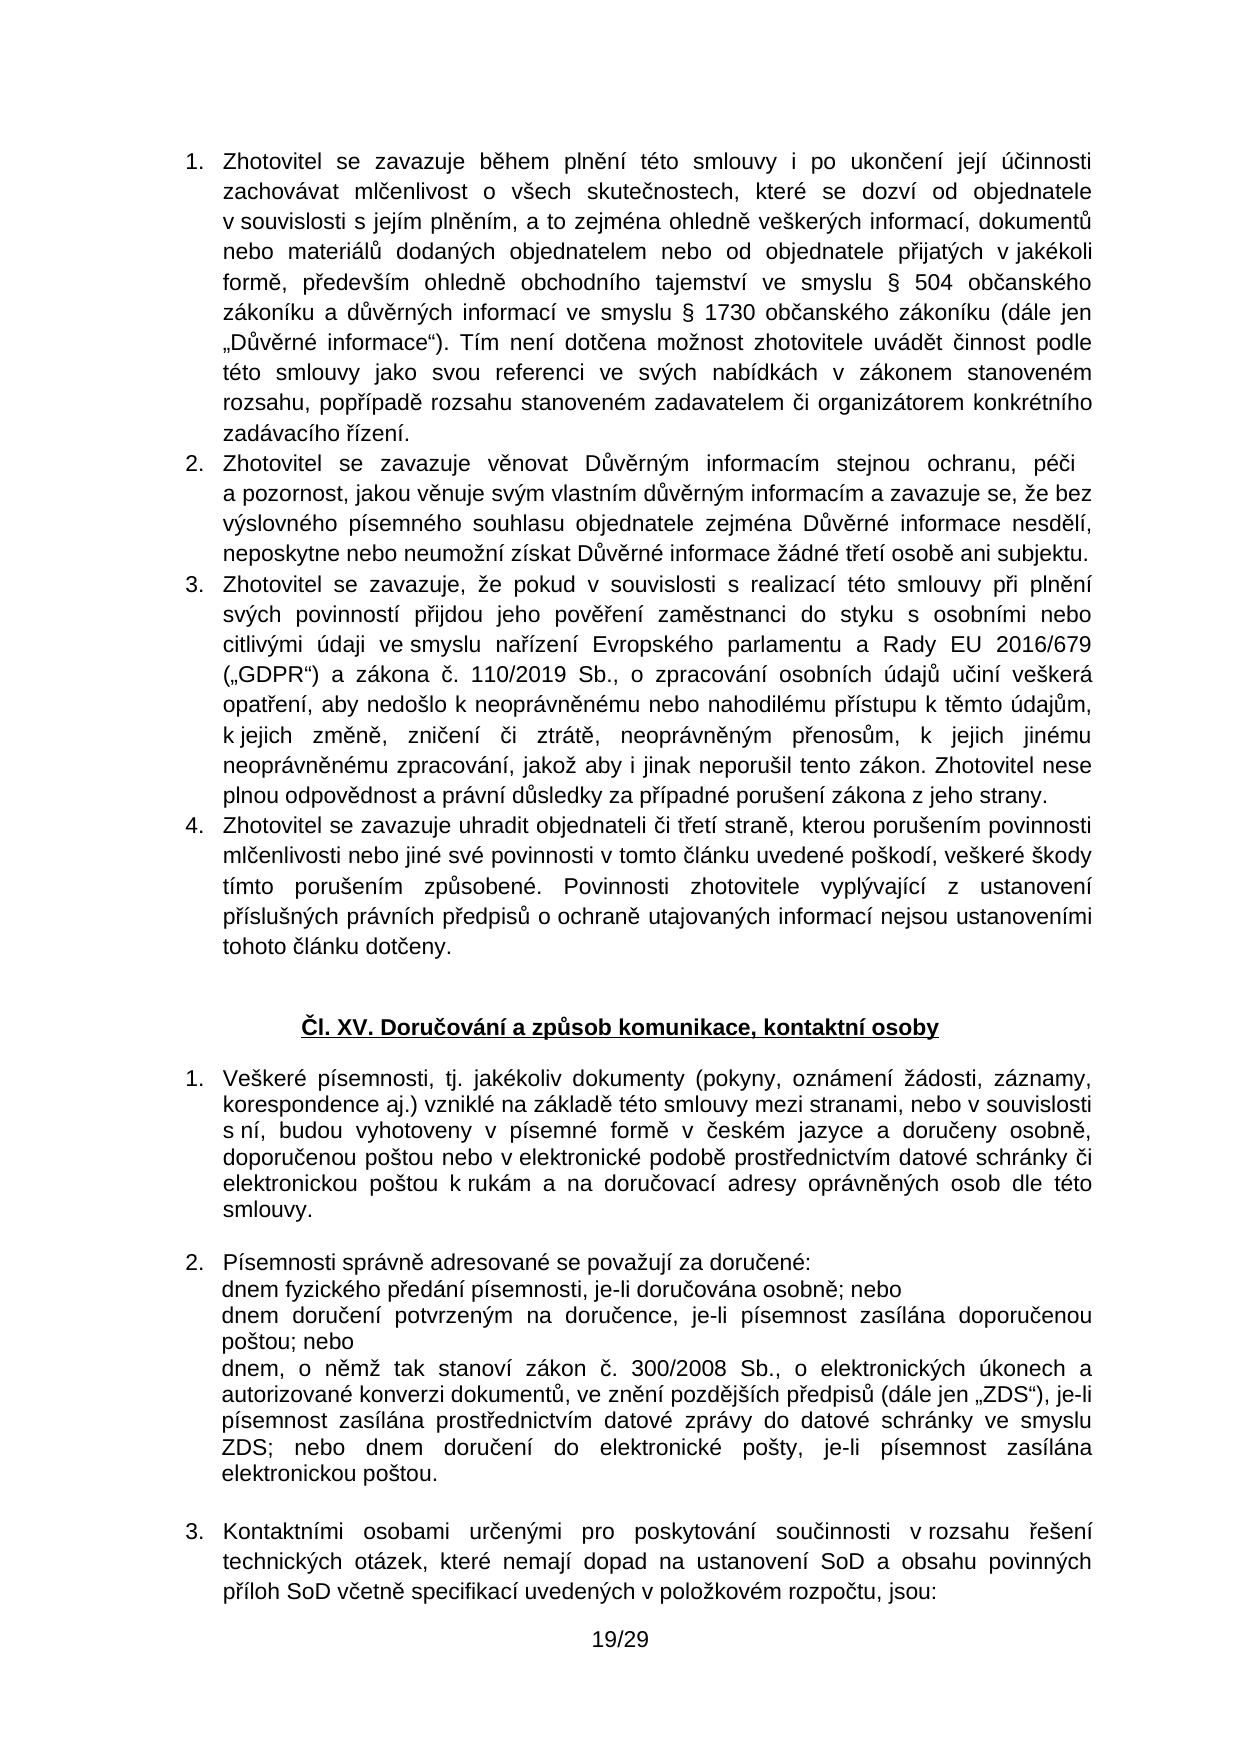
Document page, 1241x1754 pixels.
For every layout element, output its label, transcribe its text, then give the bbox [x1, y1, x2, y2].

list Veškeré písemnosti, tj. jakékoliv dokumenty (pokyny, oznámení žádosti, záznamy, korespondence aj.) vzniklé na základě této smlouvy mezi stranami, nebo v souvislosti s ní, budou vyhotoveny v písemné formě v českém jazyce a doručeny osobně, doporučenou poštou nebo v elektronické podobě prostřednictvím datové schránky či elektronickou poštou k rukám a na doručovací adresy oprávněných osob dle této smlouvy. [185, 1065, 1093, 1223]
text dnem doručení potvrzeným na doručence, je-li písemnost zasílána doporučenou poštou; nebo [221, 1302, 1093, 1354]
list Zhotovitel se zavazuje, že pokud v souvislosti s realizací této smlouvy při plnění svých povinností přijdou jeho pověření zaměstnanci do styku s osobními nebo citlivými údaji ve smyslu nařízení Evropského parlamentu a Rady EU 2016/679 („GDPR“) a zákona č. 110/2019 Sb., o zpracování osobních údajů učiní veškerá opatření, aby nedošlo k neoprávněnému nebo nahodilému přístupu k těmto údajům, k jejich změně, zničení či ztrátě, neoprávněným přenosům, k jejich jinému neoprávněnému zpracování, jakož aby i jinak neporušil tento zákon. Zhotovitel nese plnou odpovědnost a právní důsledky za případné porušení zákona z jeho strany. [185, 571, 1093, 808]
list Zhotovitel se zavazuje věnovat Důvěrným informacím stejnou ochranu, péči a pozornost, jakou věnuje svým vlastním důvěrným informacím a zavazuje se, že bez výslovného písemného souhlasu objednatele zejména Důvěrné informace nesdělí, neposkytne nebo neumožní získat Důvěrné informace žádné třetí osobě ani subjektu. [185, 450, 1093, 567]
text Čl. XV. Doručování a způsob komunikace, kontaktní osoby [148, 1014, 1093, 1041]
list Kontaktními osobami určenými pro poskytování součinnosti v rozsahu řešení technických otázek, které nemají dopad na ustanovení SoD a obsahu povinných příloh SoD včetně specifikací uvedených v položkovém rozpočtu, jsou: [185, 1518, 1093, 1605]
list Písemnosti správně adresované se považují za doručené: [185, 1249, 1093, 1276]
text dnem fyzického předání písemnosti, je-li doručována osobně; nebo [148, 1276, 1093, 1302]
list Zhotovitel se zavazuje uhradit objednateli či třetí straně, kterou porušením povinnosti mlčenlivosti nebo jiné své povinnosti v tomto článku uvedené poškodí, veškeré škody tímto porušením způsobené. Povinnosti zhotovitele vyplývající z ustanovení příslušných právních předpisů o ochraně utajovaných informací nejsou ustanoveními tohoto článku dotčeny. [185, 812, 1093, 959]
list Zhotovitel se zavazuje během plnění této smlouvy i po ukončení její účinnosti zachovávat mlčenlivost o všech skutečnostech, které se dozví od objednatele v souvislosti s jejím plněním, a to zejména ohledně veškerých informací, dokumentů nebo materiálů dodaných objednatelem nebo od objednatele přijatých v jakékoli formě, především ohledně obchodního tajemství ve smyslu § 504 občanského zákoníku a důvěrných informací ve smyslu § 1730 občanského zákoníku (dále jen „Důvěrné informace“). Tím není dotčena možnost zhotovitele uvádět činnost podle této smlouvy jako svou referenci ve svých nabídkách v zákonem stanoveném rozsahu, popřípadě rozsahu stanoveném zadavatelem či organizátorem konkrétního zadávacího řízení. [185, 148, 1093, 446]
text dnem, o němž tak stanoví zákon č. 300/2008 Sb., o elektronických úkonech a autorizované konverzi dokumentů, ve znění pozdějších předpisů (dále jen „ZDS“), je-li písemnost zasílána prostřednictvím datové zprávy do datové schránky ve smyslu ZDS; nebo dnem doručení do elektronické pošty, je-li písemnost zasílána elektronickou poštou. [221, 1354, 1093, 1486]
